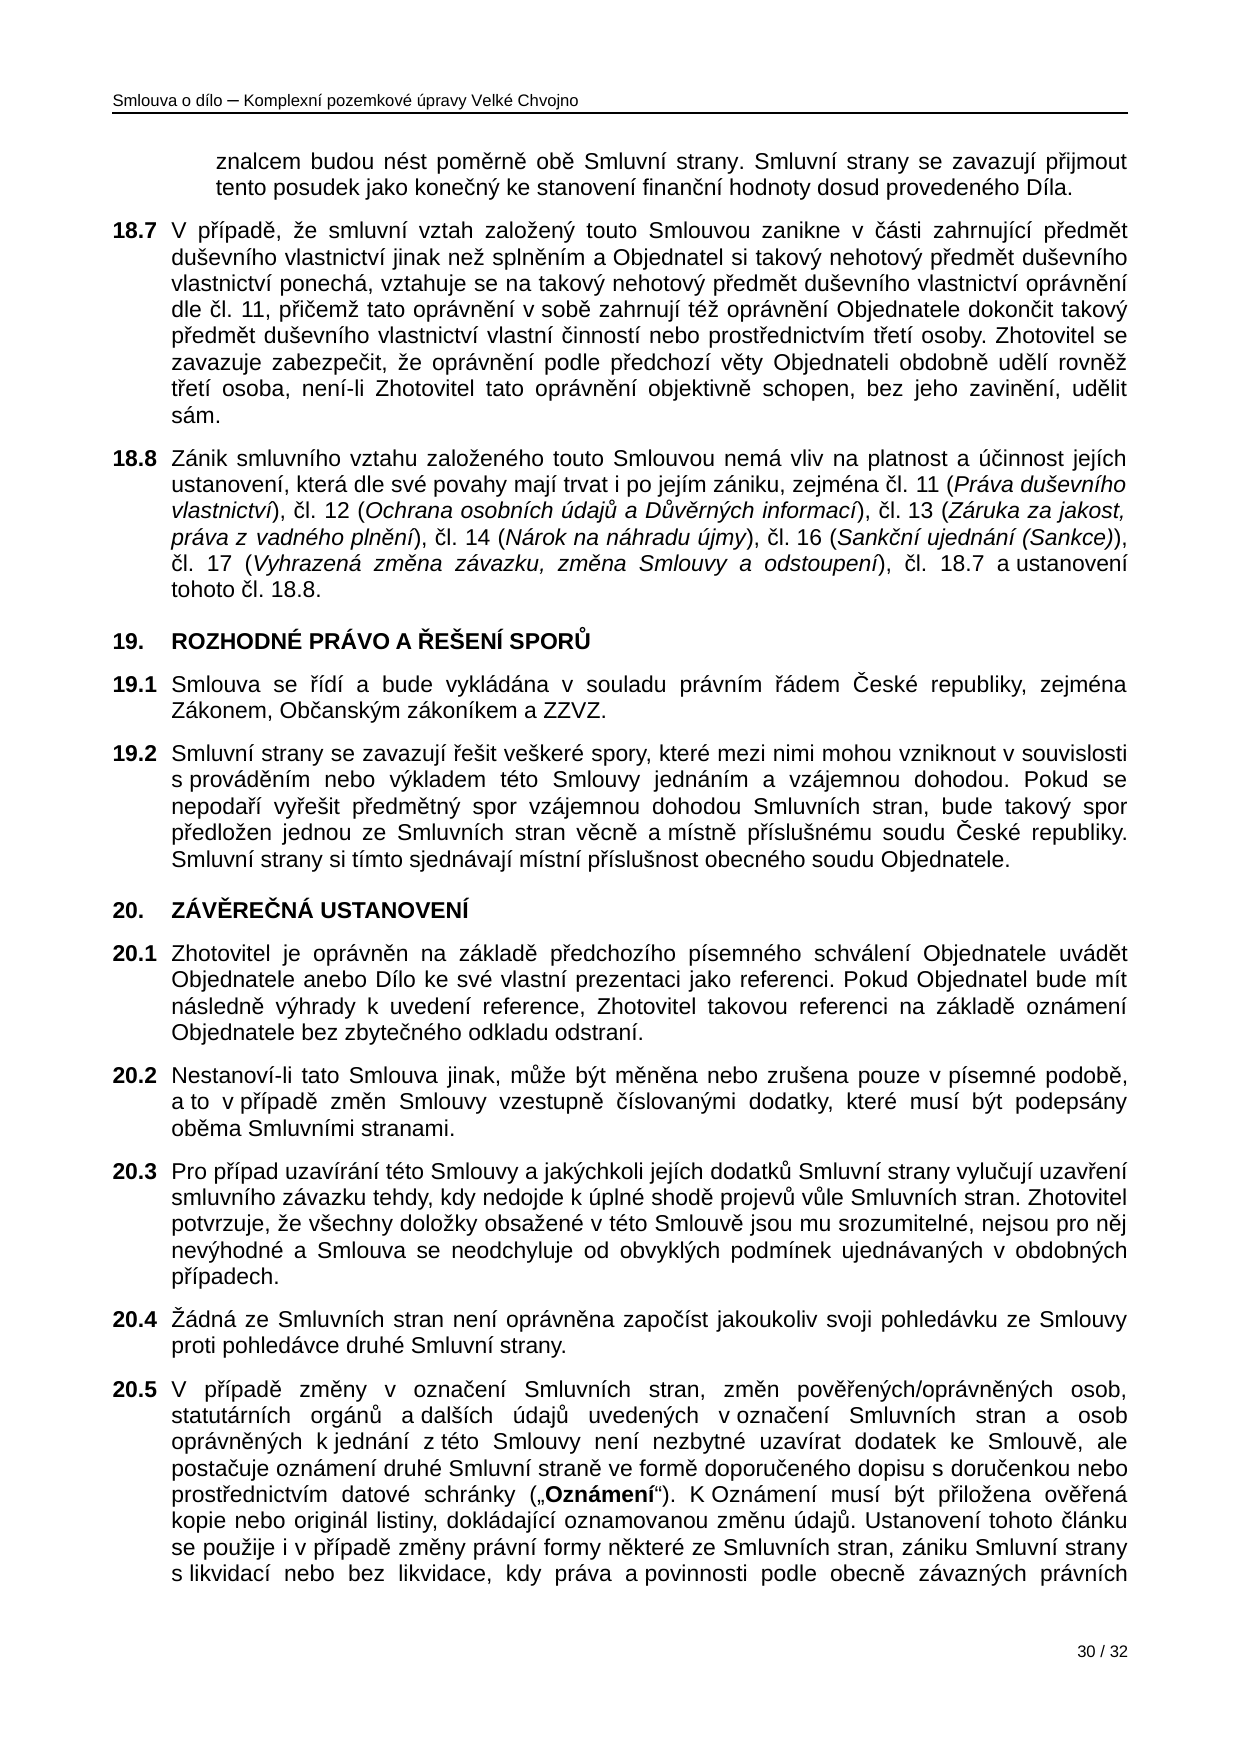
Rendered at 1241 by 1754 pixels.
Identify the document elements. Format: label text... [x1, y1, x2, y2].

text Zhotovitel je oprávněn na základě předchozího písemného schválení Objednatele uvádět Objednatele anebo Dílo ke své vlastní prezentaci jako referenci. Pokud Objednatel bude mít následně výhrady k uvedení reference, Zhotovitel takovou referenci na základě oznámení Objednatele bez zbytečného odkladu odstraní. [112, 940, 1128, 1045]
text V případě, že smluvní vztah založený touto Smlouvou zanikne v části zahrnující předmět duševního vlastnictví jinak než splněním a Objednatel si takový nehotový předmět duševního vlastnictví ponechá, vztahuje se na takový nehotový předmět duševního vlastnictví oprávnění dle čl. 11, přičemž tato oprávnění v sobě zahrnují též oprávnění Objednatele dokončit takový předmět duševního vlastnictví vlastní činností nebo prostřednictvím třetí osoby. Zhotovitel se zavazuje zabezpečit, že oprávnění podle předchozí věty Objednateli obdobně udělí rovněž třetí osoba, není-li Zhotovitel tato oprávnění objektivně schopen, bez jeho zavinění, udělit sám. [112, 217, 1128, 428]
text Rozhodné právo a řešení sporů [112, 628, 1128, 654]
text Smlouva se řídí a bude vykládána v souladu právním řádem České republiky, zejména Zákonem, Občanským zákoníkem a ZZVZ. [112, 671, 1128, 723]
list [171, 148, 1128, 200]
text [112, 1376, 1128, 1586]
text Zánik smluvního vztahu založeného touto Smlouvou nemá vliv na platnost a účinnost jejích ustanovení, která dle své povahy mají trvat i po jejím zániku, zejména čl. 11 (Práva duševního vlastnictví), čl. 12 (Ochrana osobních údajů a Důvěrných informací), čl. 13 (Záruka za jakost, práva z vadného plnění), čl. 14 (Nárok na náhradu újmy), čl. 16 (Sankční ujednání (Sankce)), čl. 17 (Vyhrazená změna závazku, změna Smlouvy a odstoupení), čl. 18.7 a ustanovení tohoto čl. 18.8. [112, 444, 1128, 603]
text Závěrečná ustanovení [112, 897, 1128, 923]
text Žádná ze Smluvních stran není oprávněna započíst jakoukoliv svoji pohledávku ze Smlouvy proti pohledávce druhé Smluvní strany. [112, 1306, 1128, 1359]
text Smluvní strany se zavazují řešit veškeré spory, které mezi nimi mohou vzniknout v souvislosti s prováděním nebo výkladem této Smlouvy jednáním a vzájemnou dohodou. Pokud se nepodaří vyřešit předmětný spor vzájemnou dohodou Smluvních stran, bude takový spor předložen jednou ze Smluvních stran věcně a místně příslušnému soudu České republiky. Smluvní strany si tímto sjednávají místní příslušnost obecného soudu Objednatele. [112, 740, 1128, 872]
text Pro případ uzavírání této Smlouvy a jakýchkoli jejích dodatků Smluvní strany vylučují uzavření smluvního závazku tehdy, kdy nedojde k úplné shodě projevů vůle Smluvních stran. Zhotovitel potvrzuje, že všechny doložky obsažené v této Smlouvě jsou mu srozumitelné, nejsou pro něj nevýhodné a Smlouva se neodchyluje od obvyklých podmínek ujednávaných v obdobných případech. [112, 1158, 1128, 1289]
text Nestanoví-li tato Smlouva jinak, může být měněna nebo zrušena pouze v písemné podobě, a to v případě změn Smlouvy vzestupně číslovanými dodatky, které musí být podepsány oběma Smluvními stranami. [112, 1062, 1128, 1141]
